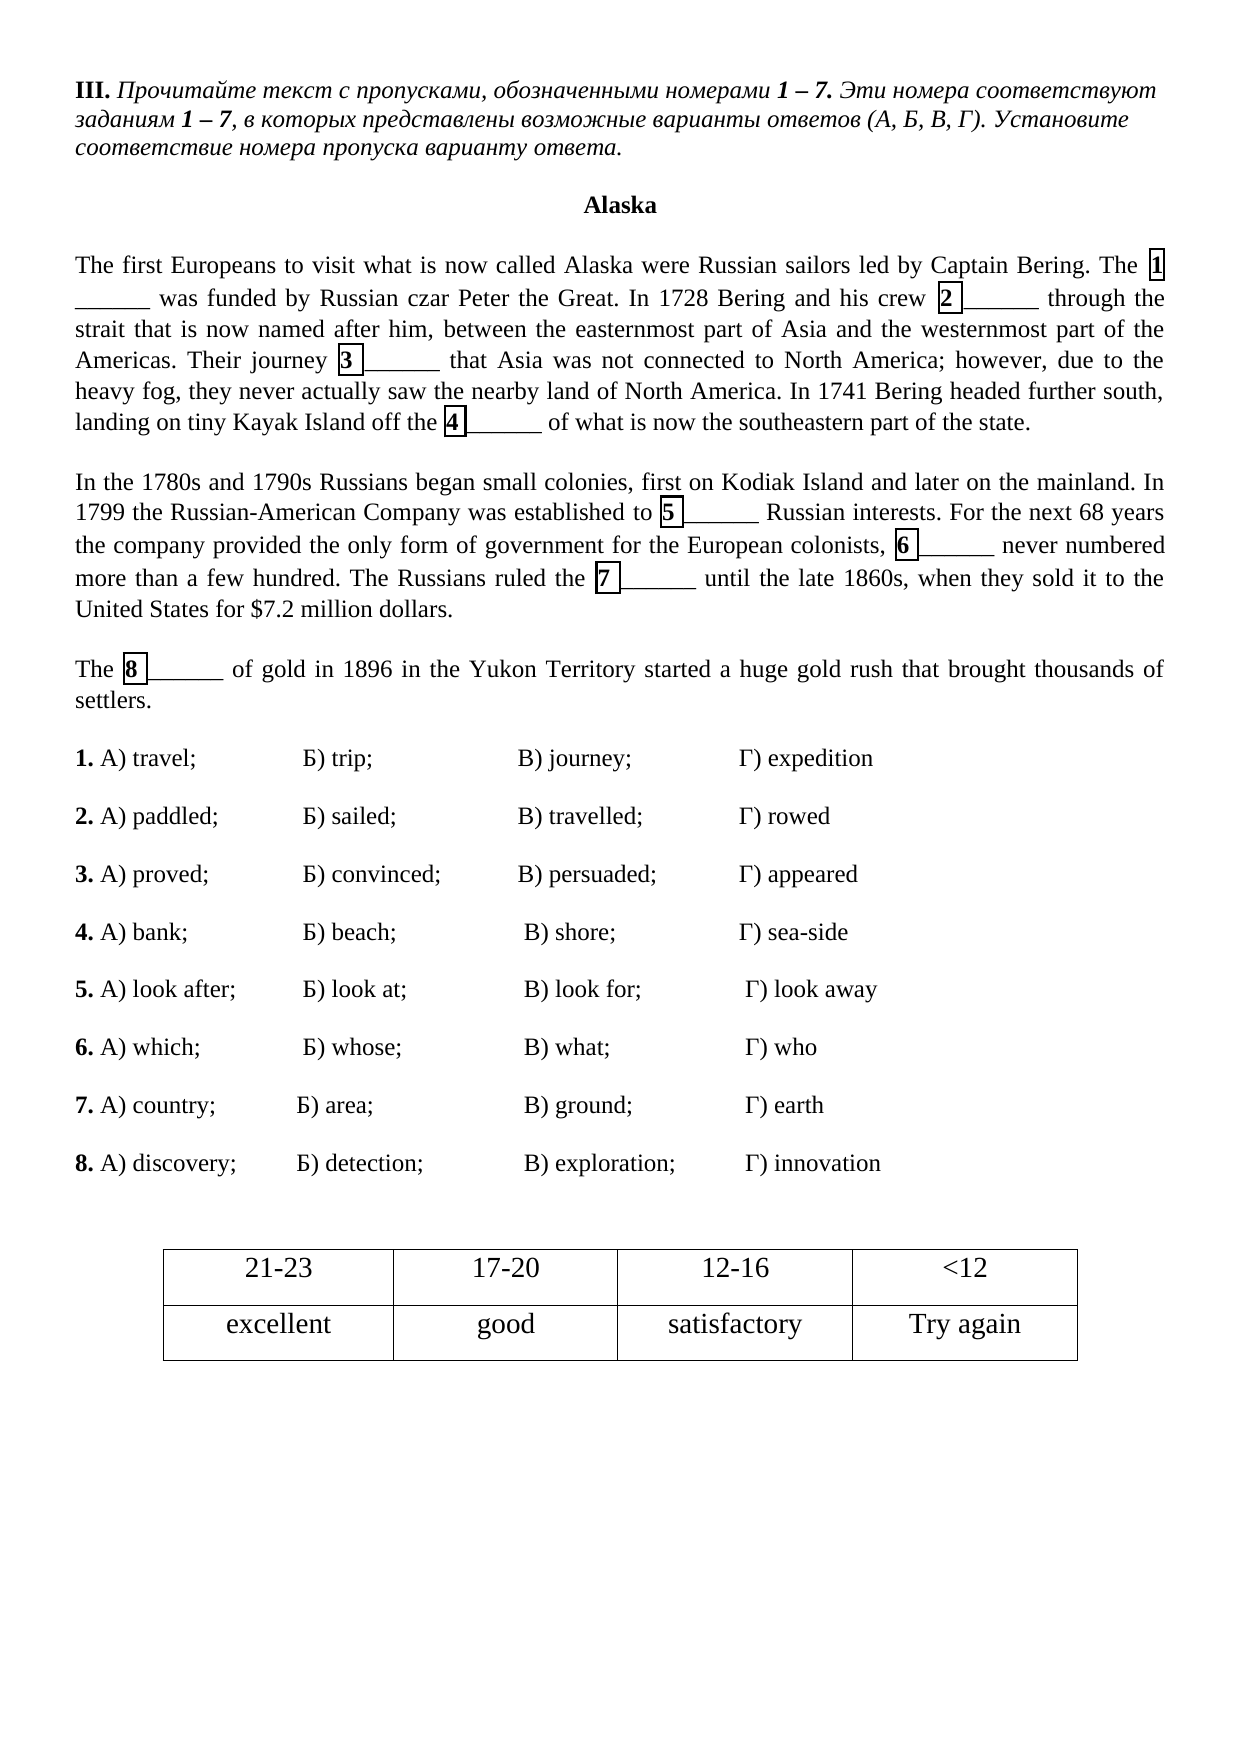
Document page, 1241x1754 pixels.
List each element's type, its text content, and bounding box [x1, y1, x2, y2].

text ) discovery; Б) detection; В) exploration; Г) innovation [75, 1148, 1165, 1177]
table_header <12 [853, 1250, 1077, 1305]
text The first Europeans to visit what is now called were Russian sailors led by Captain Bering. The 1 ______ was funded by Russian czar Peter the Great. In 1728 Bering and his crew 2 ______ through the strait that is now named after him, between the easternmost part of Asia and the westernmost part of the . Their journey 3 ______ that Asia was not connected to North America; however, due to the heavy fog, they never actually saw the nearby of . In 1741 Bering headed further south, landing on tiny off the 4 ______ of what is now the southeastern part of the state. [75, 248, 1165, 437]
text In the 1780s and 1790s Russians began small colonies, first on and later on the mainland. In 1799 the Russian-American Company was established to 5 ______ Russian interests. For the next 68 years the company provided the only form of government for the European colonists, 6 ______ never numbered more than a few hundred. The Russians ruled the 7 ______ until the late 1860s, when they sold it to the for $7.2 million dollars. [75, 467, 1165, 623]
text ) proved; Б) convinced; В) persuaded; Г) appeared [75, 859, 1165, 887]
table_header 12-16 [618, 1250, 852, 1305]
text ) bank; Б) beach; В) shore; Г) sea-side [75, 917, 1165, 945]
text III. Прочитайте текст с пропусками, обозначенными номерами 1 – 7. Эти номера соответствуют заданиям 1 – 7, в которых представлены возможные варианты ответов (А, Б, В, Г). Установите соответствие номера пропуска варианту ответа. [75, 75, 1165, 161]
table_header 21-23 [164, 1250, 393, 1305]
table_header 17-20 [394, 1250, 617, 1305]
text ) travel; Б) trip; В) journey; Г) expedition [75, 743, 1165, 772]
text ) country; Б) area; В) ground; Г) earth [75, 1090, 1165, 1119]
text The 8 ______ of gold in the started a huge gold rush that brought thousands of settlers. [75, 652, 1165, 714]
table_cell good [394, 1306, 617, 1360]
text ) paddled; Б) sailed; В) travelled; Г) rowed [75, 801, 1165, 829]
table_cell satisfactory [618, 1306, 852, 1360]
table_cell excellent [164, 1306, 393, 1360]
text ) which; Б) whose; В) what; Г) who [75, 1032, 1165, 1061]
table_cell Try again [853, 1306, 1077, 1360]
text ) look after; Б) look at; В) look for; Г) look away [75, 974, 1165, 1003]
